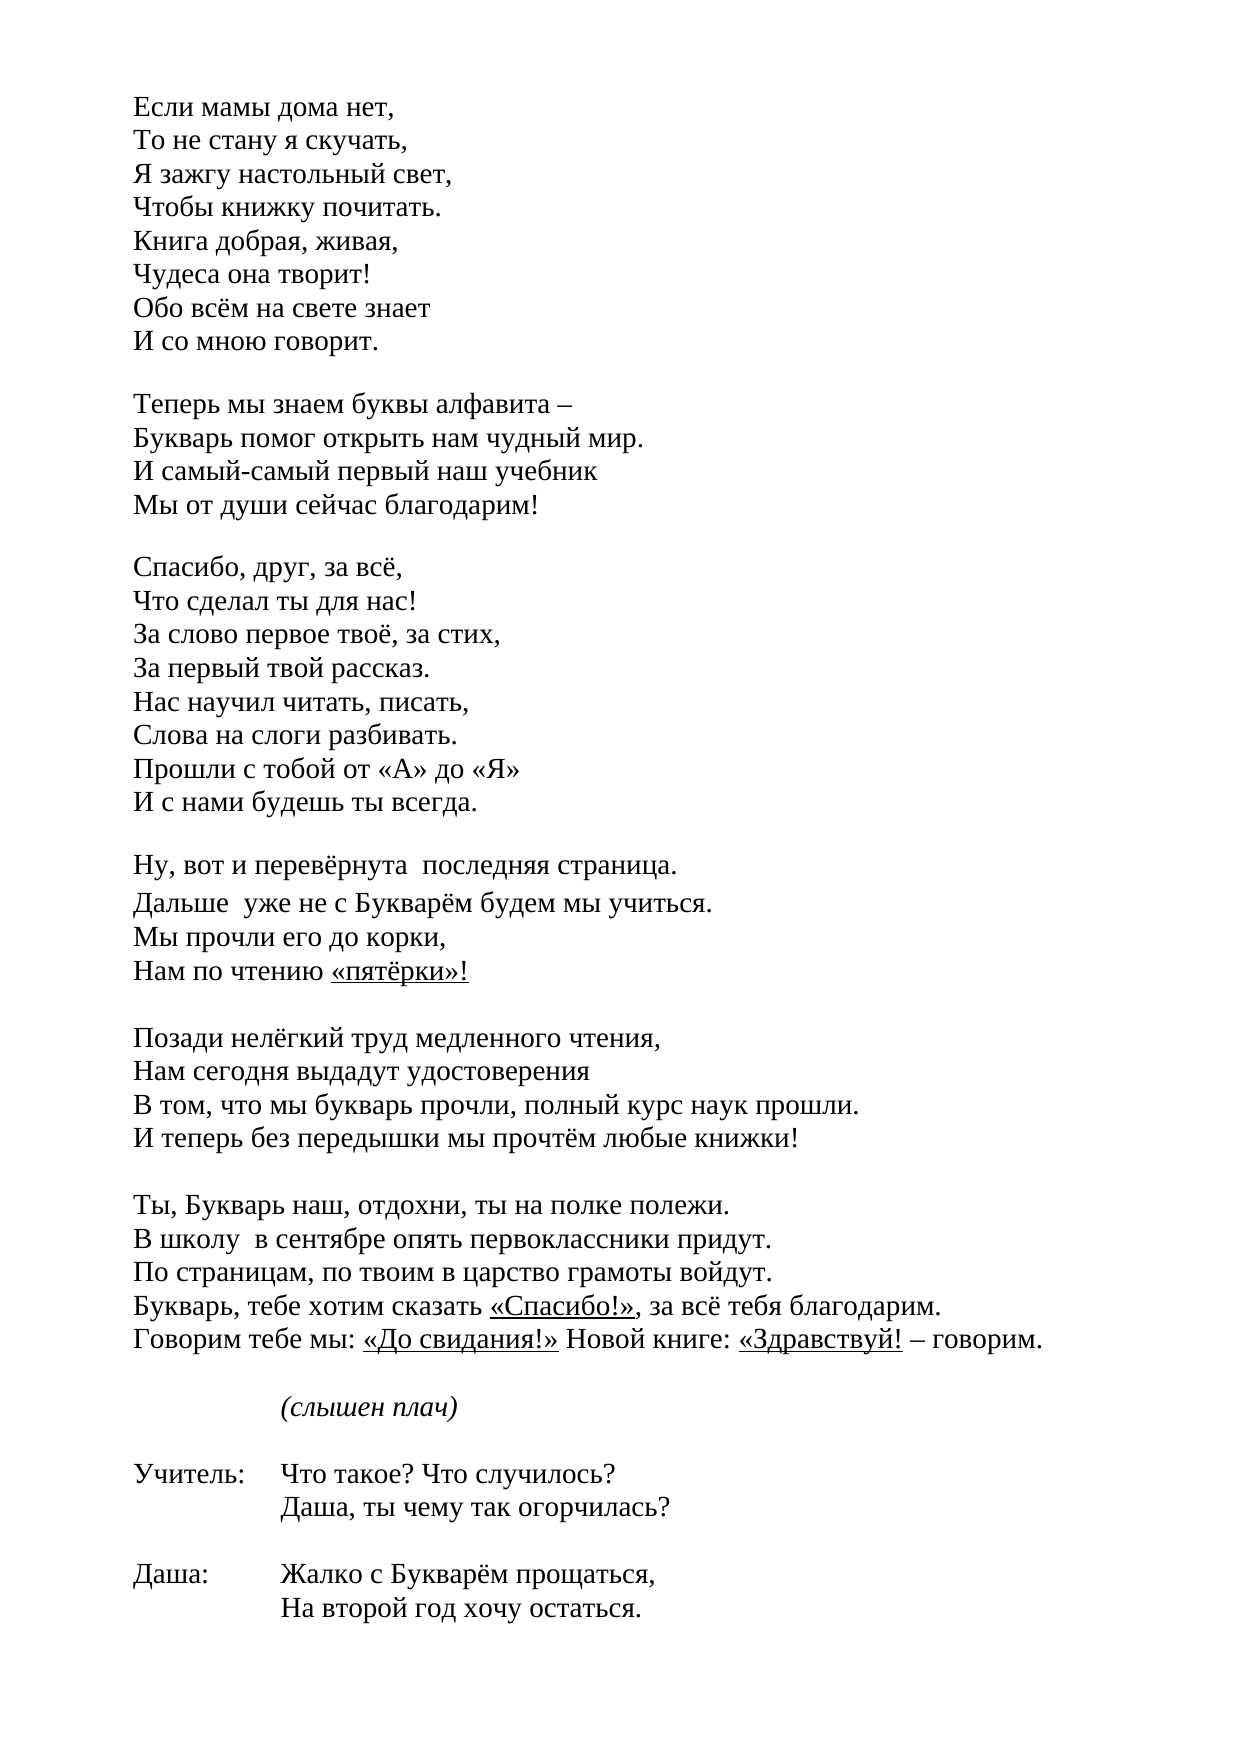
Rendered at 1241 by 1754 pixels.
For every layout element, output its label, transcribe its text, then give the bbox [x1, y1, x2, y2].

text (слышен плач) [280, 1389, 1122, 1422]
text Учитель: Что такое? Что случилось? [133, 1456, 1122, 1489]
text Нам по чтению «пятёрки»! [133, 953, 1122, 986]
text Говорим тебе мы: «До свидания!» Новой книге: «Здравствуй! – говорим. [133, 1322, 1122, 1355]
text Даша: Жалко с Букварём прощаться, [133, 1556, 1122, 1590]
text И теперь без передышки мы прочтём любые книжки! [133, 1120, 1122, 1154]
text По страницам, по твоим в царство грамоты войдут. [133, 1254, 1122, 1288]
text Дальше уже не с Букварём будем мы учиться. [133, 886, 1122, 919]
text Даша, ты чему так огорчилась? [280, 1489, 1122, 1523]
text Ну, вот и перевёрнута последняя страница. [133, 847, 1122, 881]
text На второй год хочу остаться. [280, 1590, 1122, 1623]
text Если мамы дома нет, То не стану я скучать, Я зажгу настольный свет, Чтобы книжку почитать. Книга добрая, живая, Чудеса она творит! Обо всём на свете знает И со мною говорит. [133, 89, 1122, 357]
text Ты, Букварь наш, отдохни, ты на полке полежи. [133, 1187, 1122, 1221]
text Мы прочли его до корки, [133, 919, 1122, 953]
text В школу в сентябре опять первоклассники придут. [133, 1221, 1122, 1254]
text Букварь, тебе хотим сказать «Спасибо!», за всё тебя благодарим. [133, 1288, 1122, 1322]
text Позади нелёгкий труд медленного чтения, [133, 1020, 1122, 1053]
text Спасибо, друг, за всё, Что сделал ты для нас! За слово первое твоё, за стих, За первый твой рассказ. Нас научил читать, писать, Слова на слоги разбивать. Прошли с тобой от «А» до «Я» И с нами будешь ты всегда. [133, 549, 1122, 818]
text Теперь мы знаем буквы алфавита – Букварь помог открыть нам чудный мир. И самый-самый первый наш учебник Мы от души сейчас благодарим! [133, 386, 1122, 520]
text Нам сегодня выдадут удостоверения [133, 1053, 1122, 1087]
text В том, что мы букварь прочли, полный курс наук прошли. [133, 1087, 1122, 1120]
